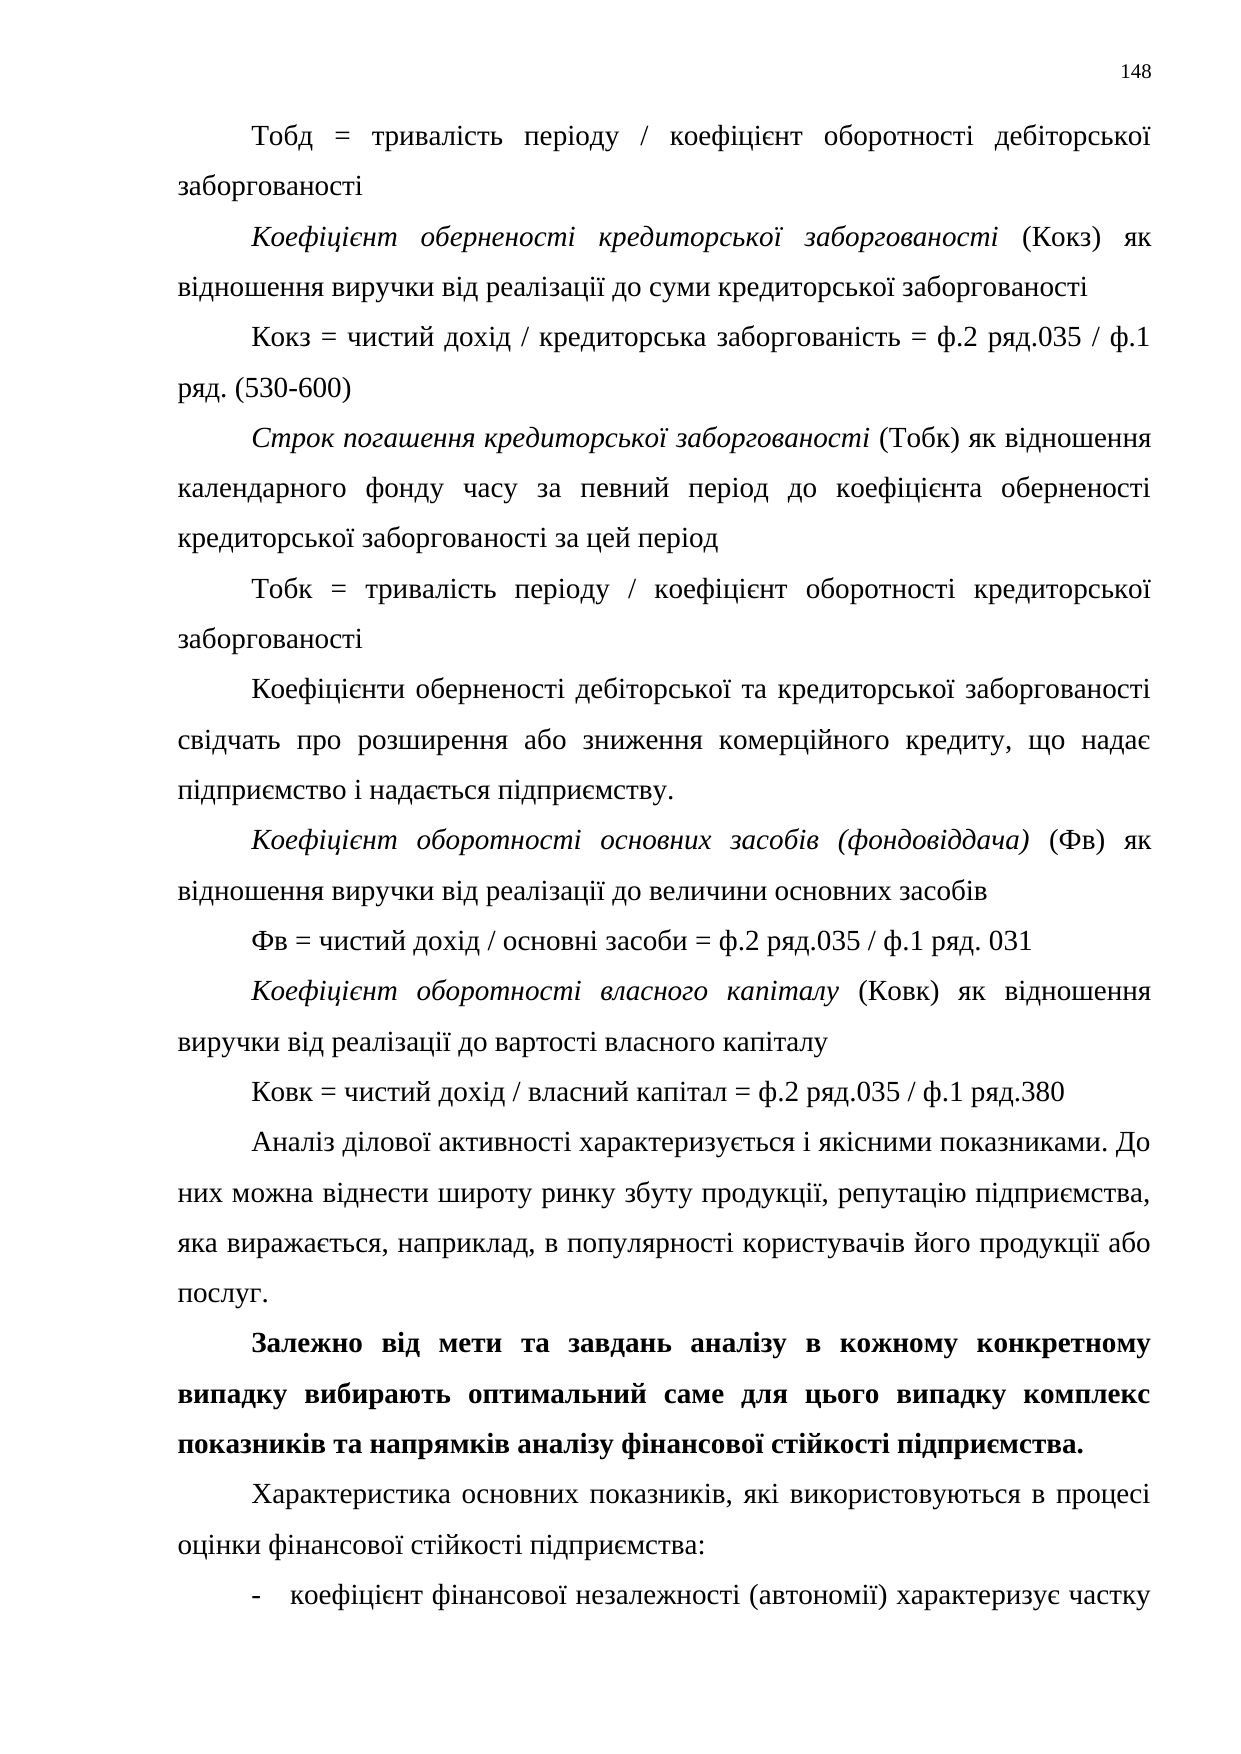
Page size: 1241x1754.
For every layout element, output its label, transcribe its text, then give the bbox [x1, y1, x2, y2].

text Кокз = чистий дохід / кредиторська заборгованість = ф.2 ряд.035 / ф.1 ряд. (530-600) [177, 319, 1152, 403]
text Тобд = тривалість періоду / коефіцієнт оборотності дебіторської заборгованості [177, 118, 1152, 202]
text Залежно від мети та завдань аналізу в кожному конкретному випадку вибирають оптимальний саме для цього випадку комплекс показників та напрямків аналізу фінансової стійкості підприємства. [177, 1326, 1152, 1460]
text Тобк = тривалість періоду / коефіцієнт оборотності кредиторської заборгованості [177, 571, 1152, 655]
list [177, 1577, 1152, 1611]
text Ковк = чистий дохід / власний капітал = ф.2 ряд.035 / ф.1 ряд.380 [177, 1074, 1152, 1108]
text Строк погашення кредиторської заборгованості (Тобк) як відношення календарного фонду часу за певний період до коефіцієнта оберненості кредиторської заборгованості за цей період [177, 420, 1152, 554]
text Коефіцієнт оборотності власного капіталу (Ковк) як відношення виручки від реалізації до вартості власного капіталу [177, 973, 1152, 1057]
text Коефіцієнт оборотності основних засобів (фондовіддача) (Фв) як відношення виручки від реалізації до величини основних засобів [177, 822, 1152, 906]
text Характеристика основних показників, які використовуються в процесі оцінки фінансової стійкості підприємства: [177, 1477, 1152, 1560]
text Коефіцієнти оберненості дебіторської та кредиторської заборгованості свідчать про розширення або зниження комерційного кредиту, що надає підприємство і надається підприємству. [177, 672, 1152, 806]
text Фв = чистий дохід / основні засоби = ф.2 ряд.035 / ф.1 ряд. 031 [177, 923, 1152, 957]
text Аналіз ділової активності характеризується і якісними показниками. До них можна віднести широту ринку збуту продукції, репутацію підприємства, яка виражається, наприклад, в популярності користувачів його продукції або послуг. [177, 1124, 1152, 1309]
text Коефіцієнт оберненості кредиторської заборгованості (Кокз) як відношення виручки від реалізації до суми кредиторської заборгованості [177, 219, 1152, 303]
